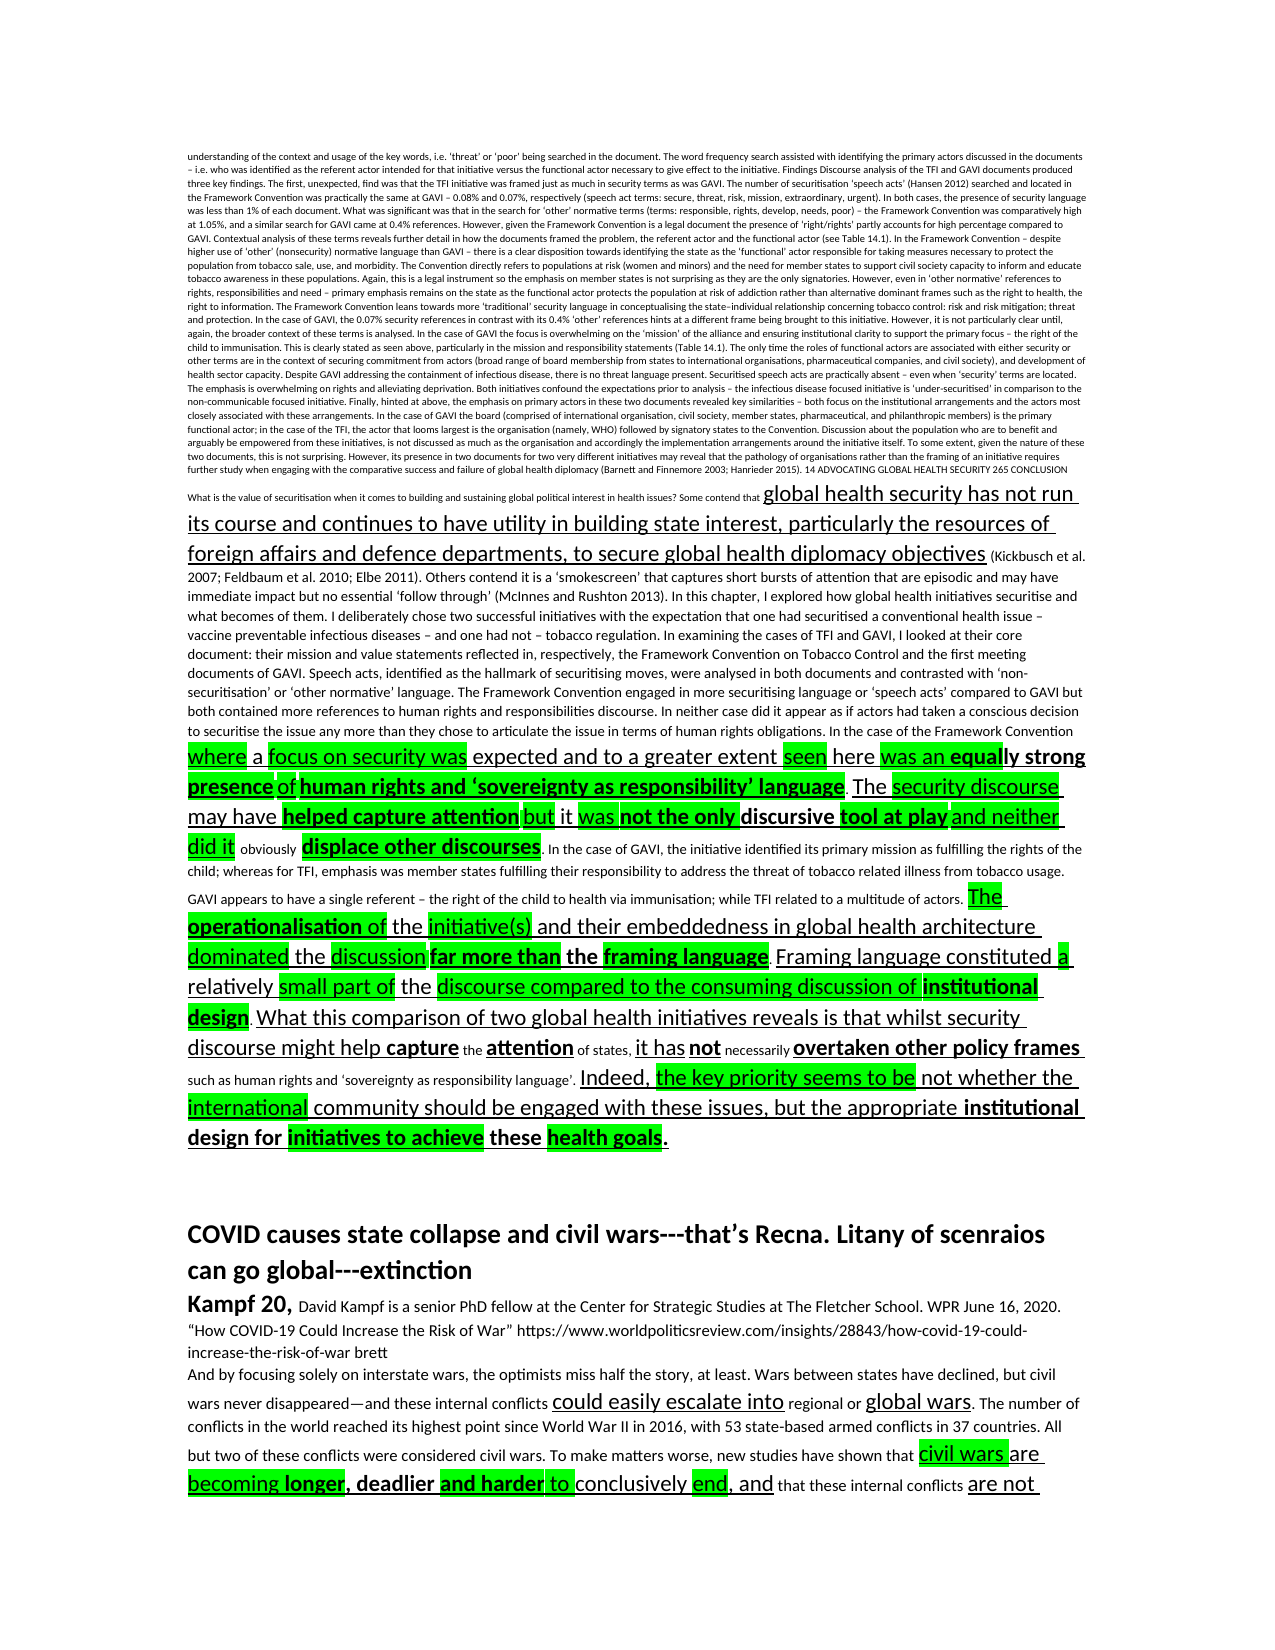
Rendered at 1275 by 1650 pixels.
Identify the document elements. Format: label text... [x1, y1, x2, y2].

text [187, 1364, 1087, 1497]
text Kampf 20, David Kampf is a senior PhD fellow at the Center for Strategic Studies at The Fletcher School. WPR June 16, 2020. “How COVID-19 Could Increase the Risk of War” https://www.worldpoliticsreview.com/insights/28843/how-covid-19-could-increase-the-risk-of-war brett [187, 1288, 1087, 1363]
subtitle COVID causes state collapse and civil wars---that’s Recna. Litany of scenraios can go global---extinction [187, 1217, 1087, 1286]
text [187, 150, 1087, 1152]
